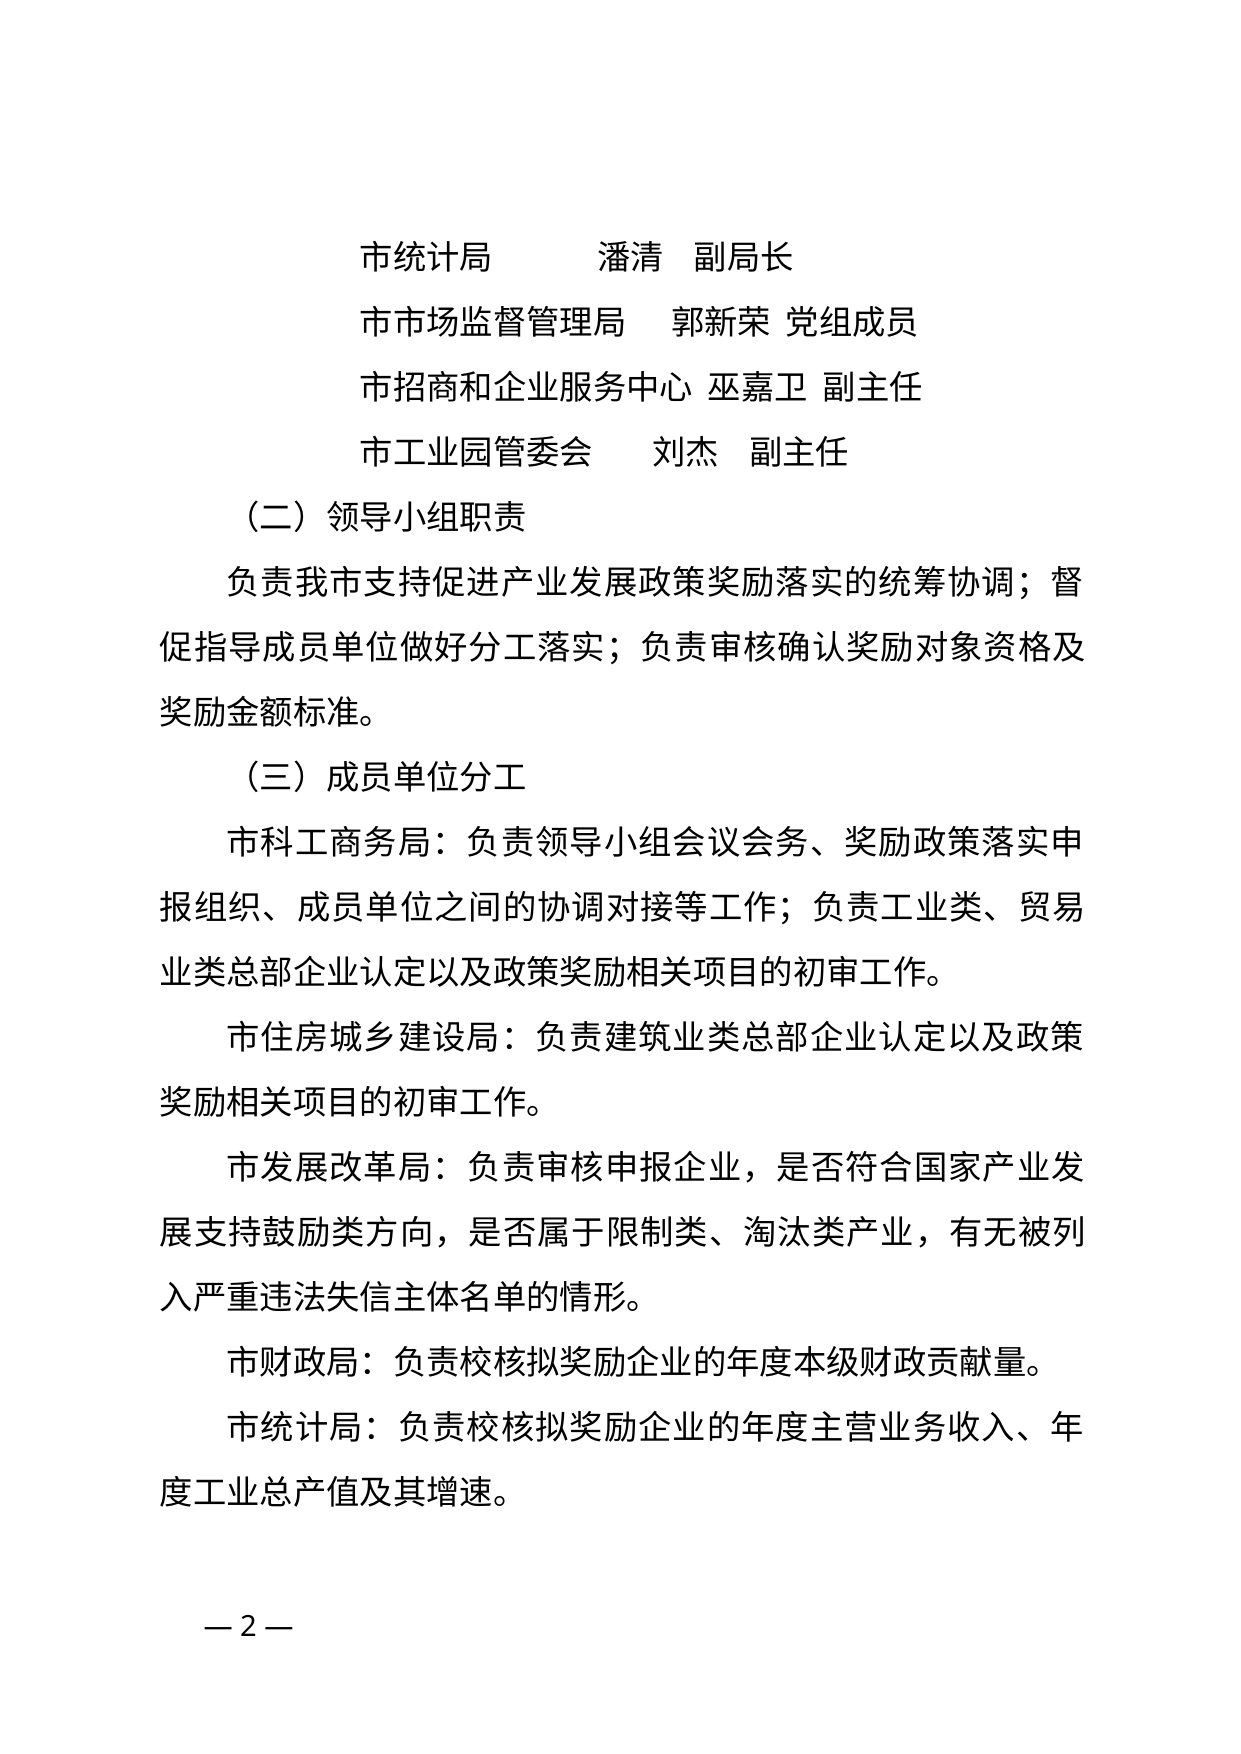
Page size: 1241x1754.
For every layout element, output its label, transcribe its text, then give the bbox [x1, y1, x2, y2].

text （二）领导小组职责 [159, 482, 1087, 547]
text 市统计局：负责校核拟奖励企业的年度主营业务收入、年度工业总产值及其增速。 [159, 1392, 1087, 1522]
text 市工业园管委会 刘杰 副主任 [159, 417, 1087, 482]
text 负责我市支持促进产业发展政策奖励落实的统筹协调；督促指导成员单位做好分工落实；负责审核确认奖励对象资格及奖励金额标准。 [159, 547, 1087, 742]
text 市发展改革局：负责审核申报企业，是否符合国家产业发展支持鼓励类方向，是否属于限制类、淘汰类产业，有无被列入严重违法失信主体名单的情形。 [159, 1132, 1087, 1327]
text 市招商和企业服务中心 巫嘉卫 副主任 [159, 352, 1087, 417]
text （三）成员单位分工 [159, 742, 1087, 807]
text 市财政局：负责校核拟奖励企业的年度本级财政贡献量。 [159, 1327, 1087, 1392]
text 市住房城乡建设局：负责建筑业类总部企业认定以及政策奖励相关项目的初审工作。 [159, 1002, 1087, 1132]
text 市市场监督管理局 郭新荣 党组成员 [159, 287, 1087, 352]
text 市统计局 潘清 副局长 [159, 222, 1087, 287]
text 市科工商务局：负责领导小组会议会务、奖励政策落实申报组织、成员单位之间的协调对接等工作；负责工业类、贸易业类总部企业认定以及政策奖励相关项目的初审工作。 [159, 807, 1087, 1002]
